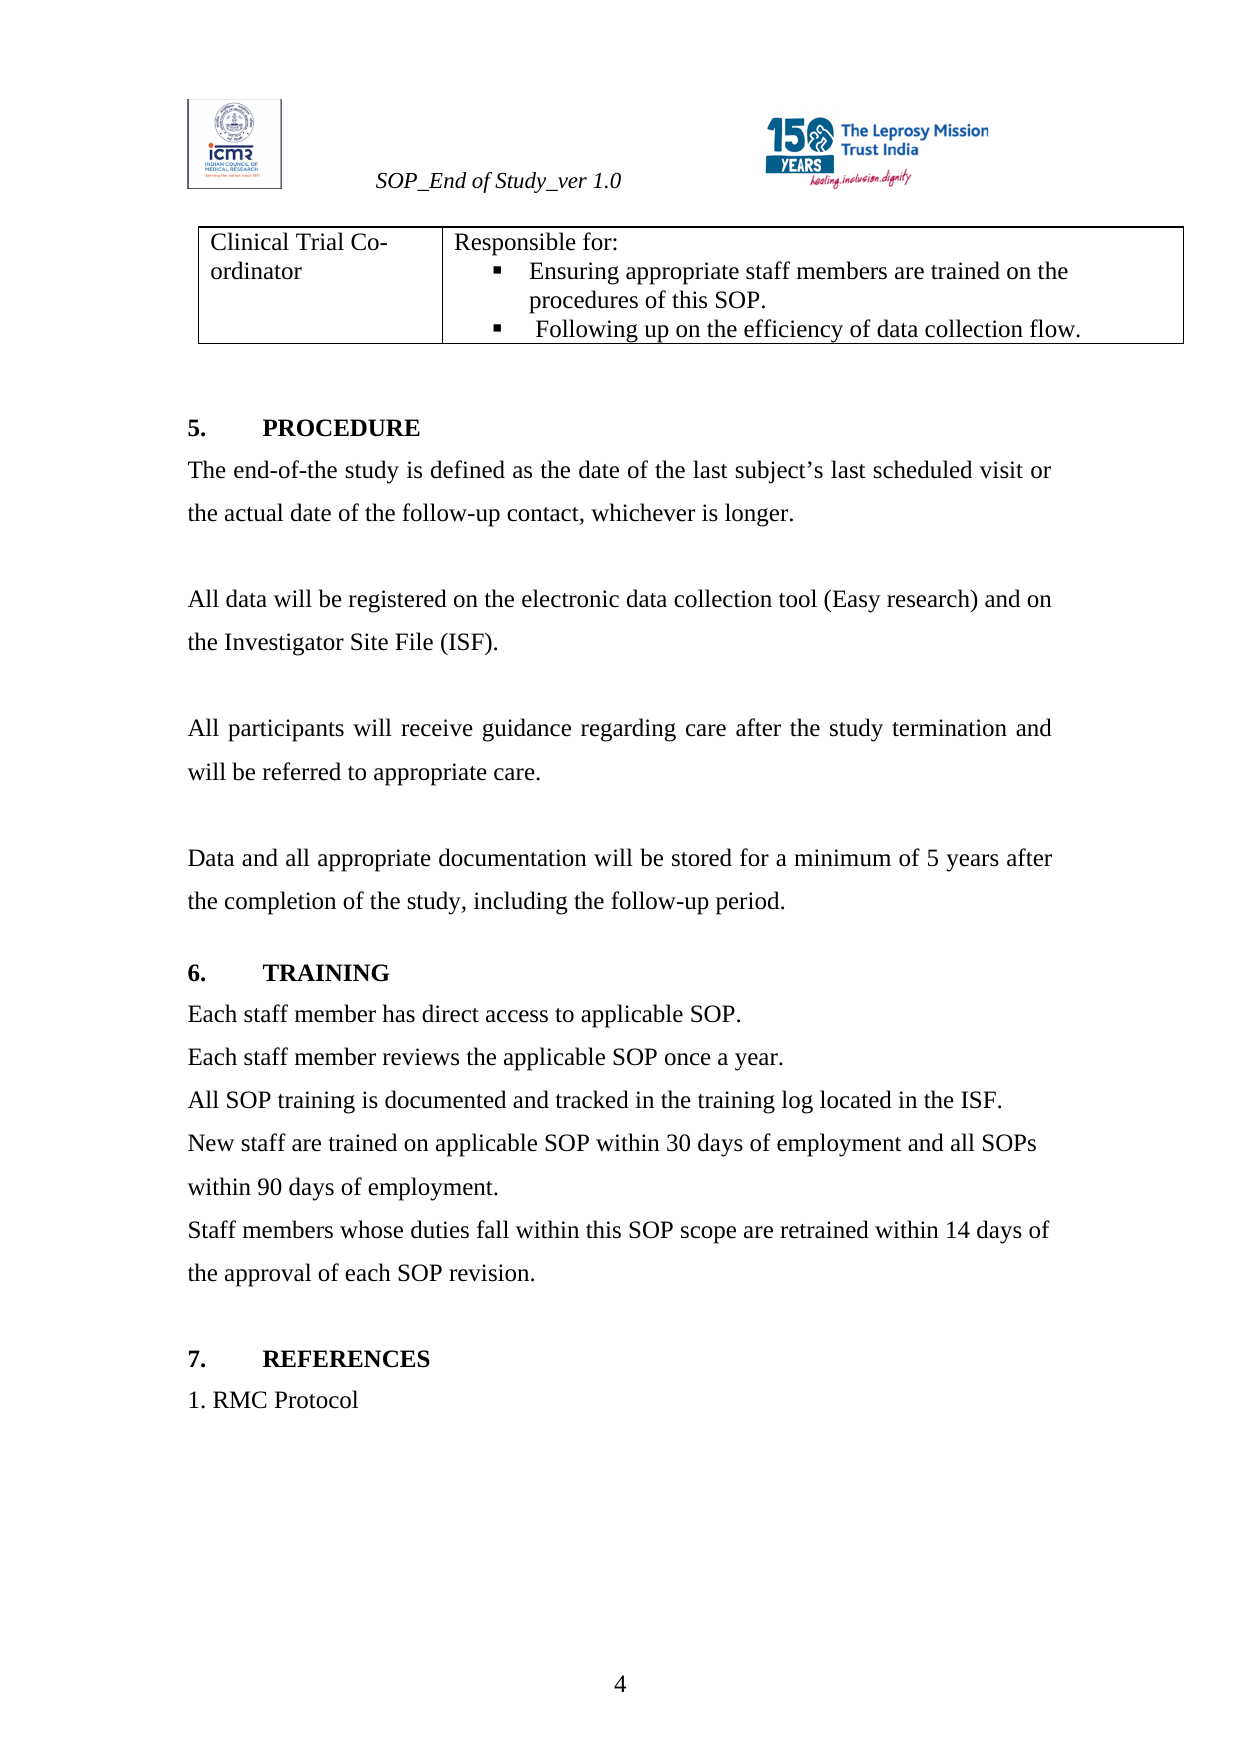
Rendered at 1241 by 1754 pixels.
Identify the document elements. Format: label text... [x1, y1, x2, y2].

text The end-of-the study is defined as the date of the last subject’s last scheduled visit or the actual date of the follow-up contact, whichever is longer. [187, 455, 1053, 527]
text Each staff member reviews the applicable SOP once a year. [187, 1042, 1053, 1071]
text All data will be registered on the electronic data collection tool (Easy research) and on the Investigator Site File (ISF). [187, 584, 1053, 656]
text New staff are trained on applicable SOP within 30 days of employment and all SOPs within 90 days of employment. [187, 1128, 1053, 1200]
text Staff members whose duties fall within this SOP scope are retrained within 14 days of the approval of each SOP revision. [187, 1215, 1053, 1287]
subtitle 5. PROCEDURE [187, 413, 1070, 442]
table_cell Clinical Trial Co-ordinator [199, 228, 442, 342]
picture [764, 107, 989, 189]
picture [187, 99, 282, 189]
subtitle 6. TRAINING [187, 958, 1053, 987]
text Data and all appropriate documentation will be stored for a minimum of 5 years after the completion of the study, including the follow-up period. [187, 843, 1053, 915]
text All SOP training is documented and tracked in the training log located in the ISF. [187, 1085, 1053, 1114]
text Each staff member has direct access to applicable SOP. [187, 999, 1053, 1028]
text All participants will receive guidance regarding care after the study termination and will be referred to appropriate care. [187, 713, 1053, 785]
table_cell Responsible for: Ensuring appropriate staff members are trained on the procedures of this SOP. Following up on the efficiency of data collection flow. [443, 228, 1183, 342]
text 1. RMC Protocol [187, 1385, 1053, 1414]
subtitle 7. REFERENCES [187, 1344, 1053, 1373]
